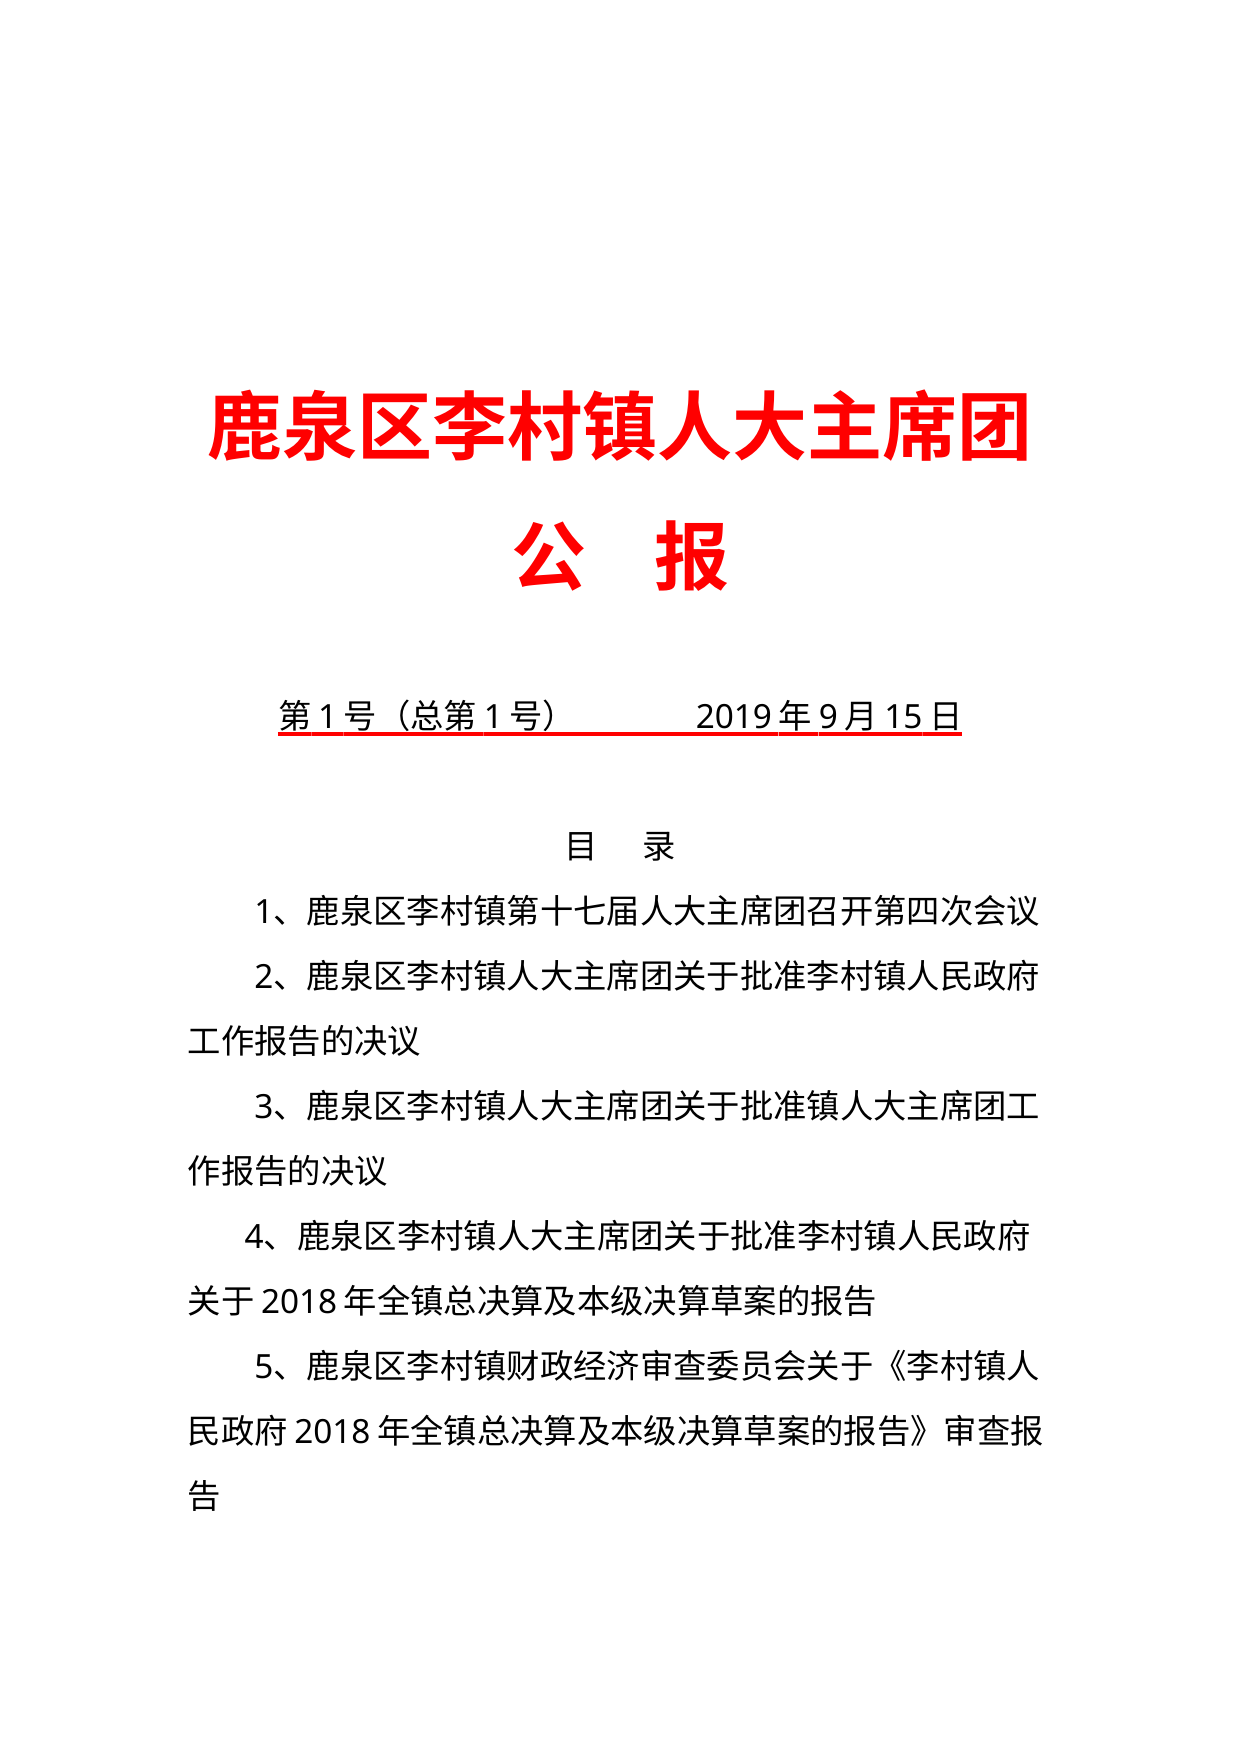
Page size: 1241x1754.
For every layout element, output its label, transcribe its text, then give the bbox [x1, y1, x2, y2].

text 2、鹿泉区李村镇人大主席团关于批准李村镇人民政府工作报告的决议 [187, 942, 1053, 1072]
text 5、鹿泉区李村镇财政经济审查委员会关于《李村镇人民政府2018年全镇总决算及本级决算草案的报告》审查报告 [187, 1332, 1053, 1527]
text 目 录 [187, 812, 1053, 877]
text 4、鹿泉区李村镇人大主席团关于批准李村镇人民政府 [187, 1202, 1053, 1267]
text 第1号（总第1号） 2019年9月15日 [187, 682, 1053, 747]
text 鹿泉区李村镇人大主席团 [187, 357, 1053, 487]
text 1、鹿泉区李村镇第十七届人大主席团召开第四次会议 [187, 877, 1053, 942]
text 公 报 [187, 487, 1053, 617]
text 关于2018年全镇总决算及本级决算草案的报告 [187, 1267, 1053, 1332]
text 3、鹿泉区李村镇人大主席团关于批准镇人大主席团工作报告的决议 [187, 1072, 1053, 1202]
